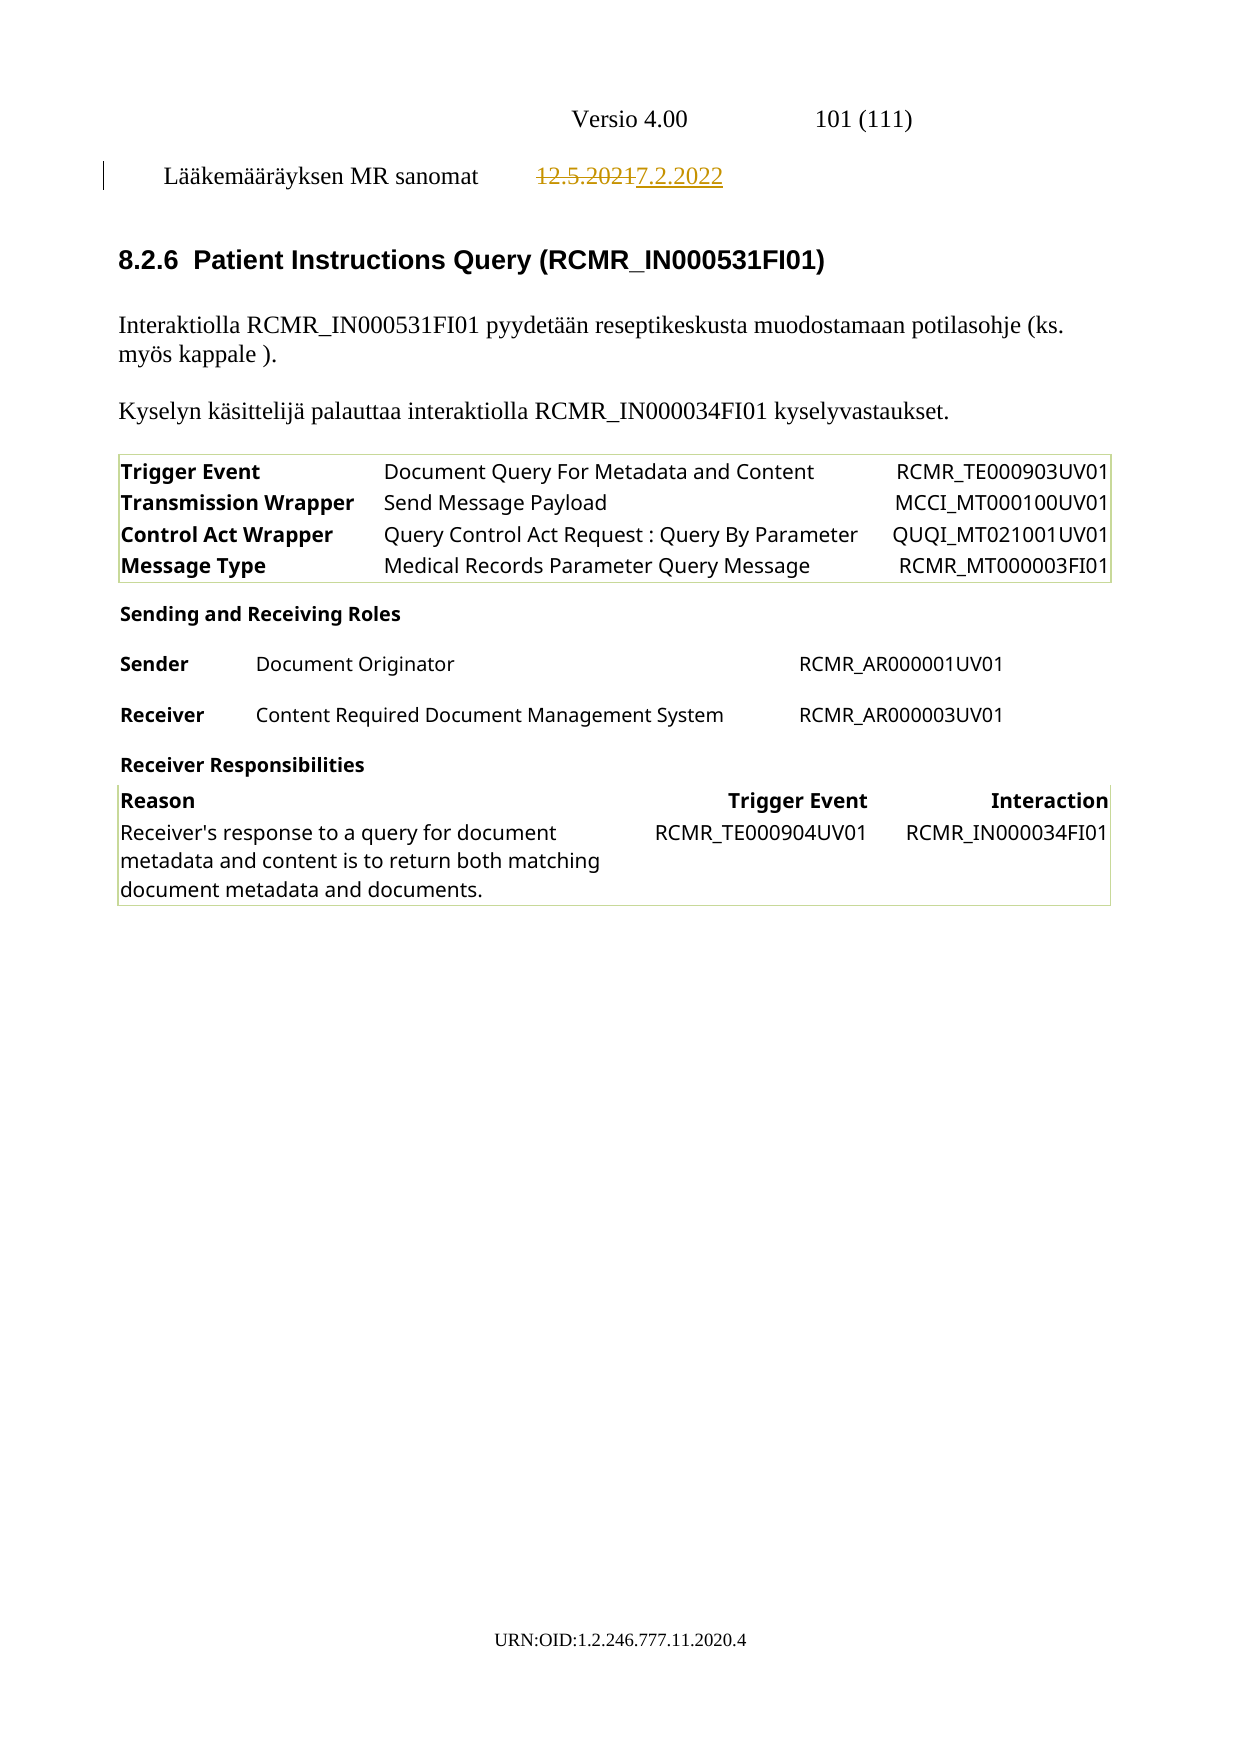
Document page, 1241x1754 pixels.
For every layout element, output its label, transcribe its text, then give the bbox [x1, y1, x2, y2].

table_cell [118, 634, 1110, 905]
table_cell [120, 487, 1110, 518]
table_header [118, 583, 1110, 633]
text Interaktiolla RCMR_IN000531FI01 pyydetään reseptikeskusta muodostamaan potilasohje (ks. myös kappale 8.1.3). [118, 310, 1122, 367]
subtitle Patient Instructions Query (RCMR_IN000531FI01) [118, 244, 1122, 275]
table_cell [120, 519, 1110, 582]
text Kyselyn käsittelijä palauttaa interaktiolla RCMR_IN000034FI01 kyselyvastaukset. [118, 396, 1122, 425]
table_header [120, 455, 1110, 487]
